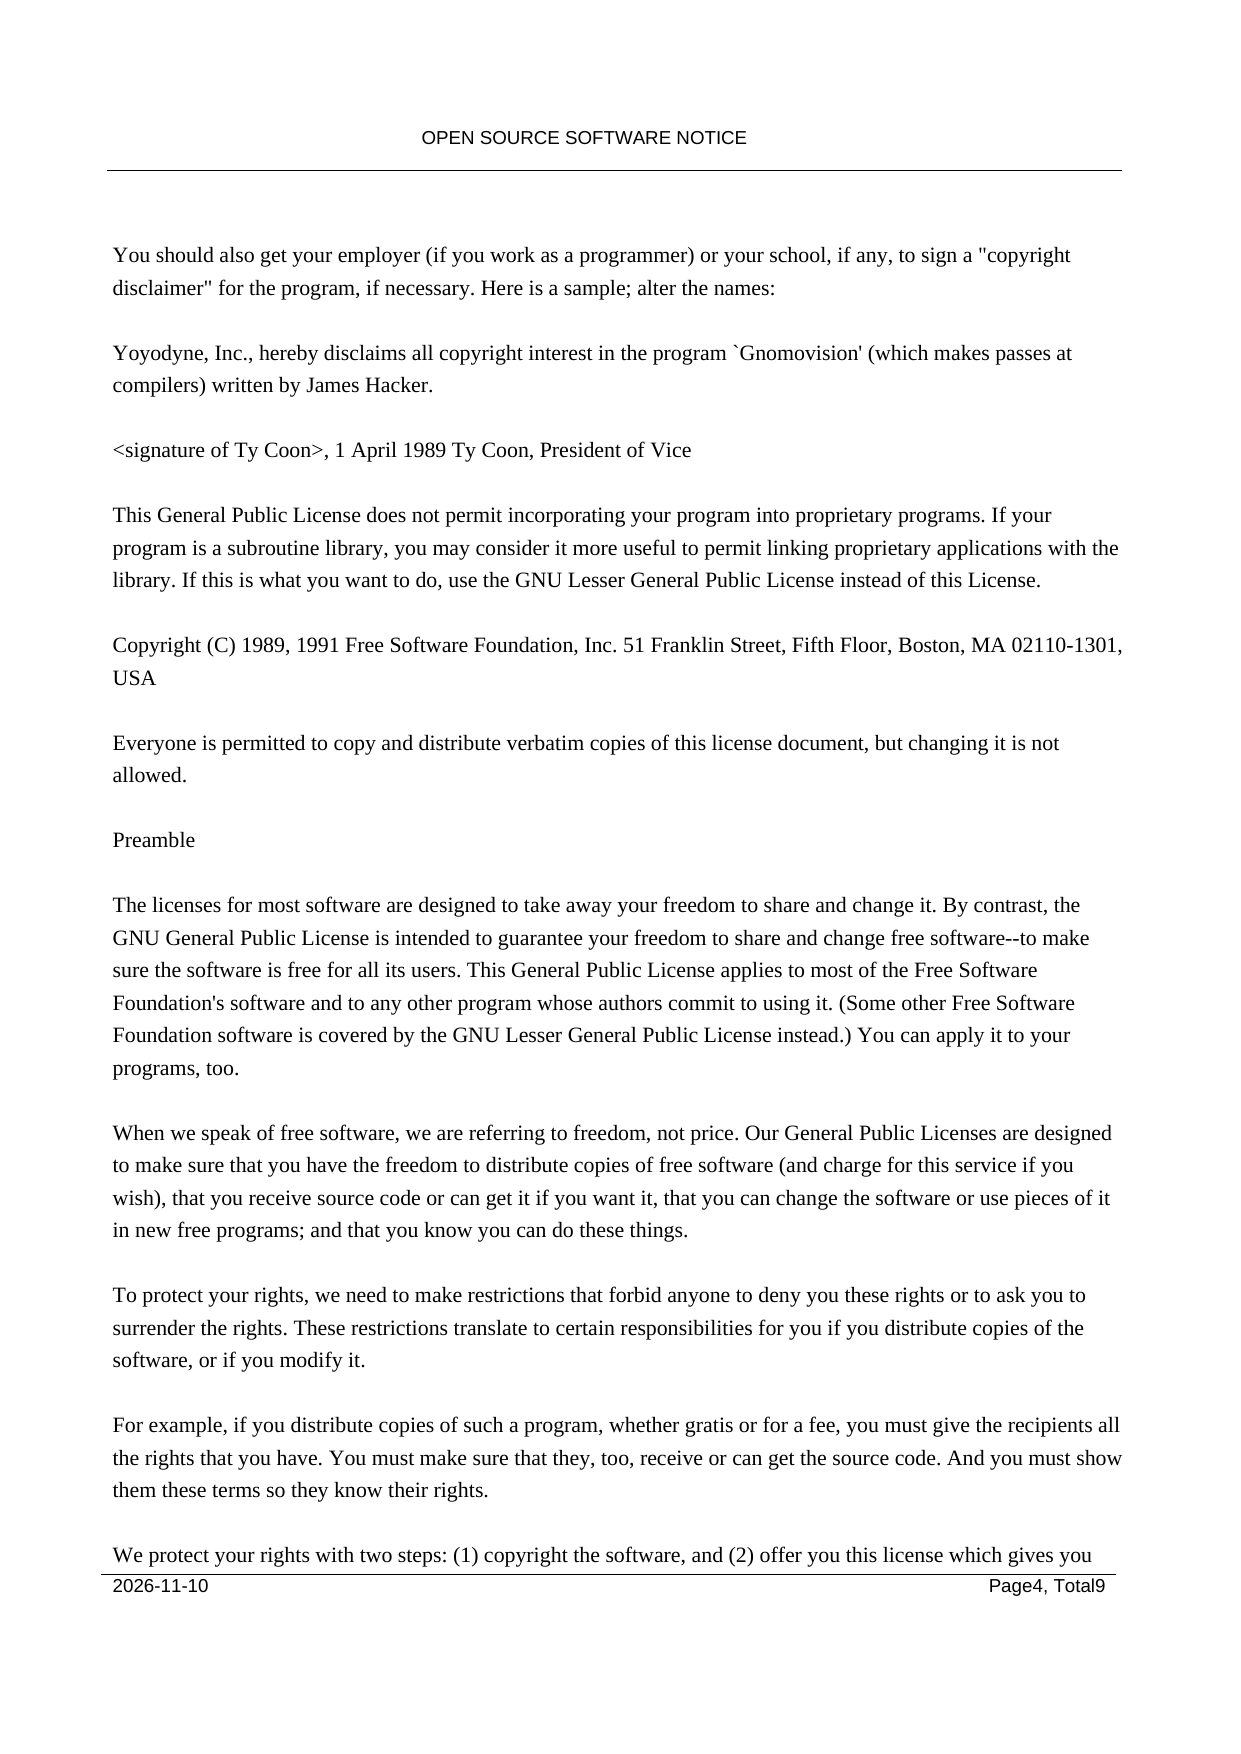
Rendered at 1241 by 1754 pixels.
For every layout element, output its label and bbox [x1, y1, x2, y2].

text [112, 206, 1128, 1571]
